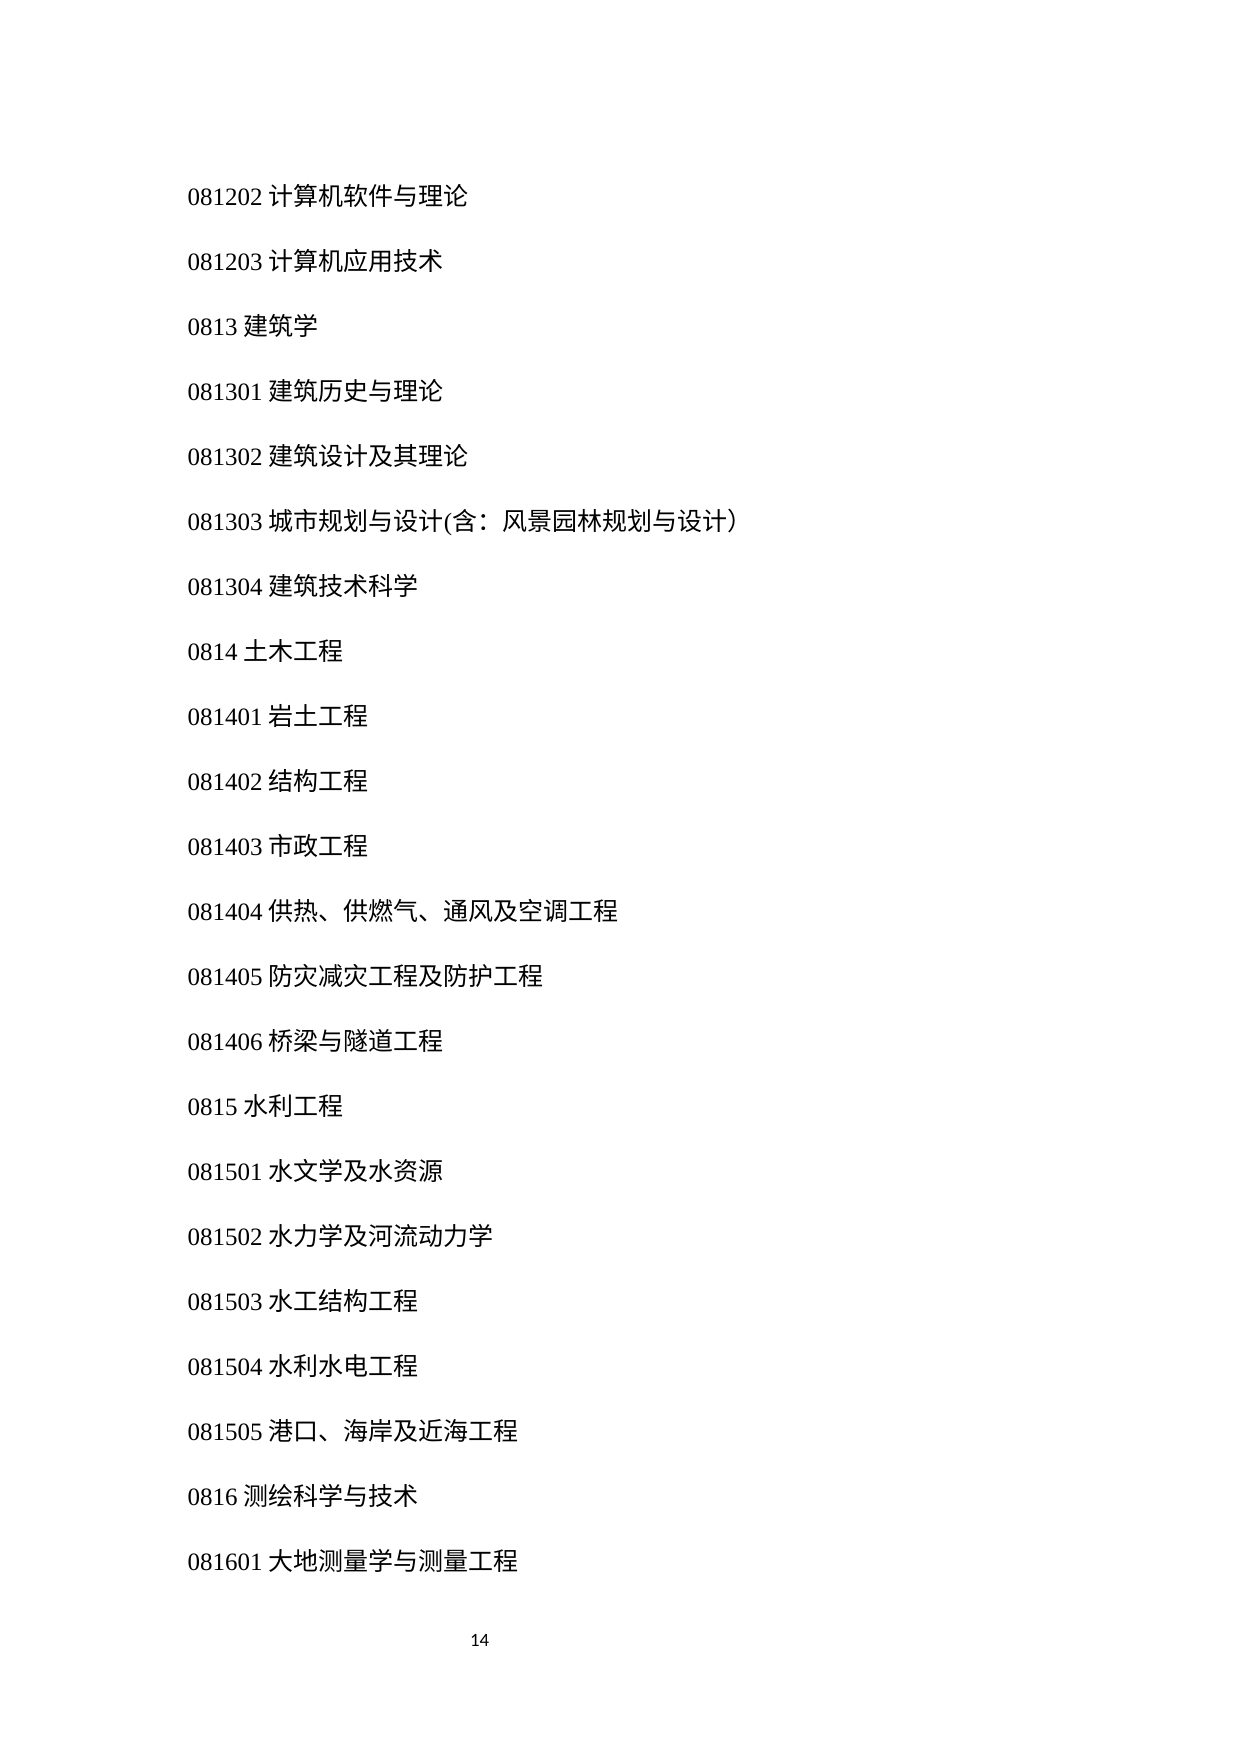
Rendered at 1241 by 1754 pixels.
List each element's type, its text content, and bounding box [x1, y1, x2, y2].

text 0813 建筑学 081301 建筑历史与理论 081302 建筑设计及其理论 081303 城市规划与设计(含：风景园林规划与设计） 081304 建筑技术科学 [187, 292, 1053, 617]
text 0814 土木工程 081401 岩土工程 081402 结构工程 081403 市政工程 081404 供热、供燃气、通风及空调工程 081405 防灾减灾工程及防护工程 081406 桥梁与隧道工程 [187, 617, 1053, 1072]
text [187, 1462, 1053, 1592]
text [187, 162, 1053, 292]
text 0815 水利工程 081501 水文学及水资源 081502 水力学及河流动力学 081503 水工结构工程 081504 水利水电工程 081505 港口、海岸及近海工程 [187, 1072, 1053, 1462]
